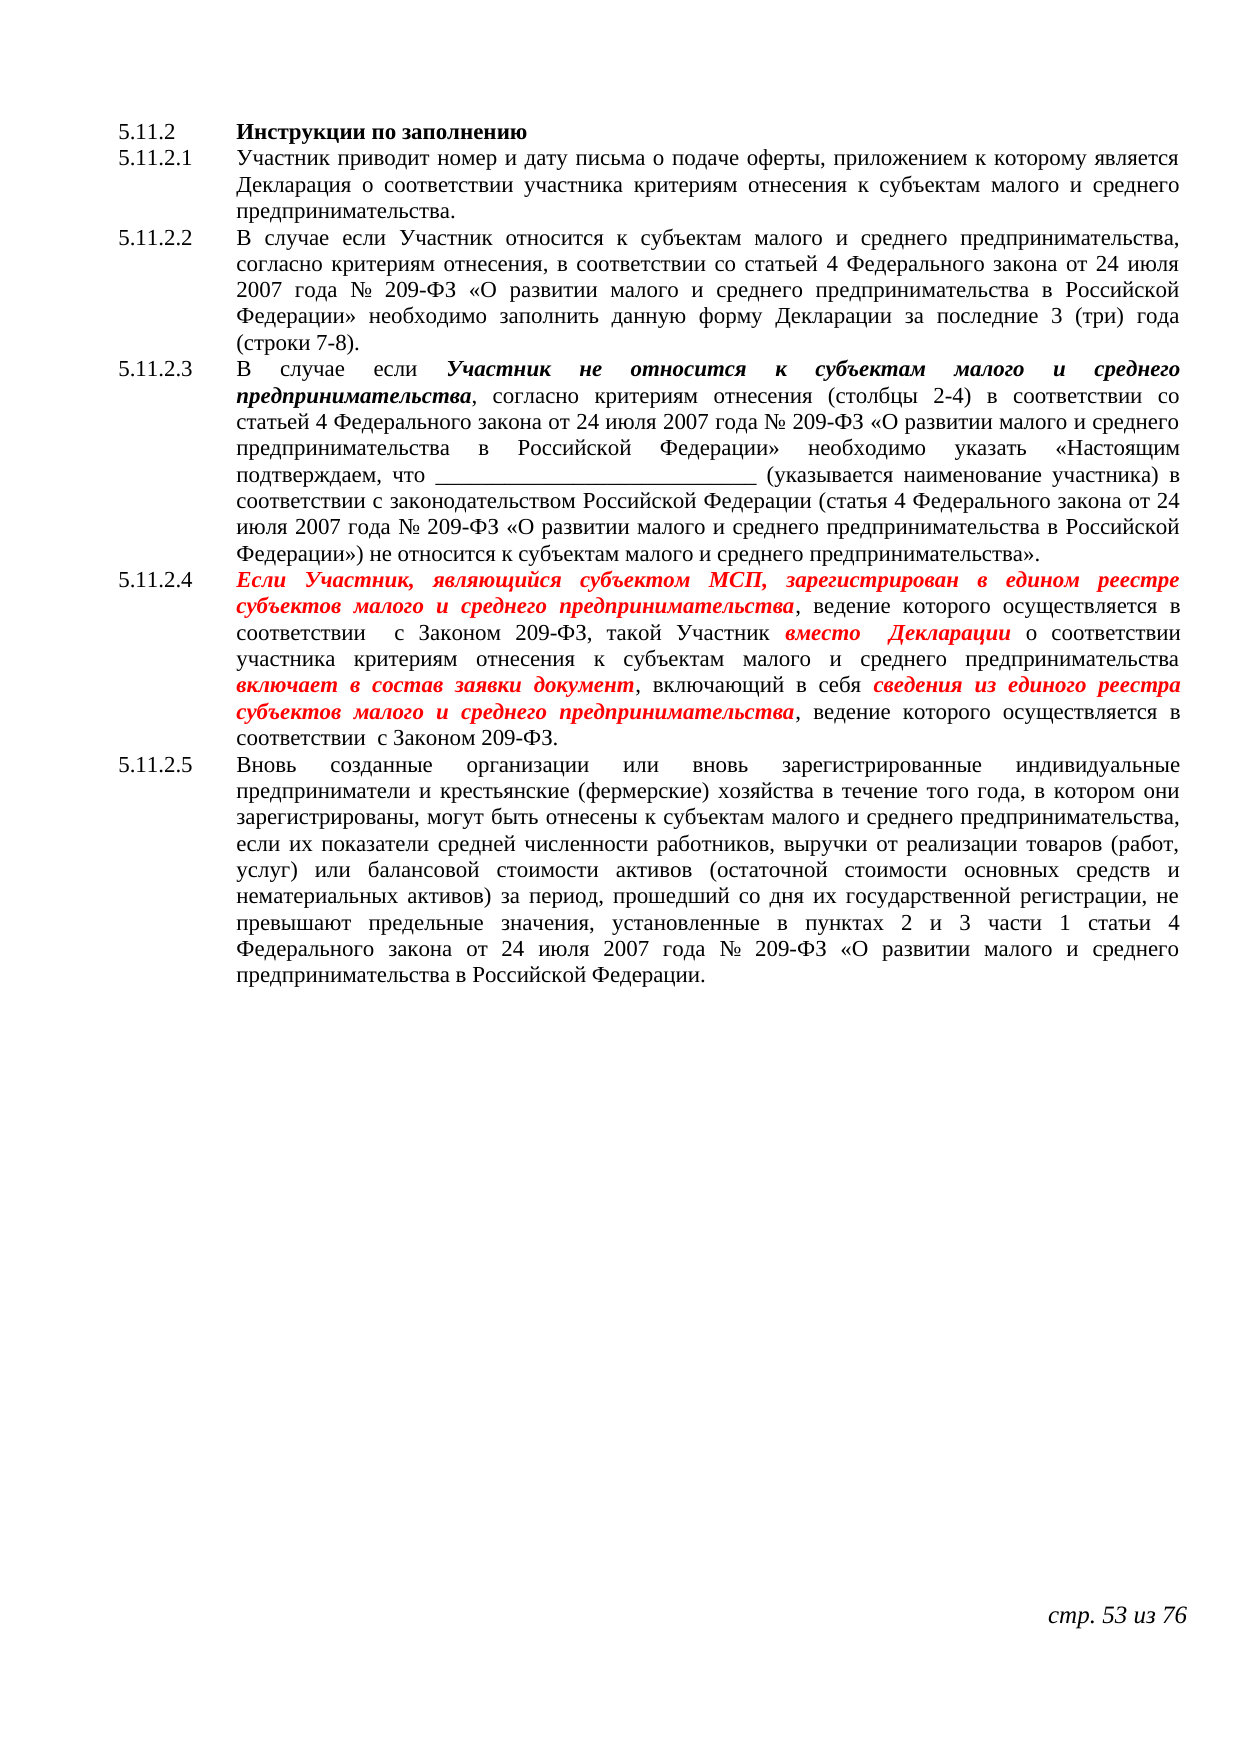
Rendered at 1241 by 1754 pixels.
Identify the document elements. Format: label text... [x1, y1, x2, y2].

list В случае если Участник не относится к субъектам малого и среднего предпринимательства, согласно критериям отнесения (столбцы 2-4) в соответствии со статьей 4 Федерального закона от 24 июля 2007 года № 209-ФЗ «О развитии малого и среднего предпринимательства в Российской Федерации» необходимо указать «Настоящим подтверждаем, что ____________________________ (указывается наименование участника) в соответствии с законодательством Российской Федерации (статья 4 Федерального закона от 24 июля 2007 года № 209-ФЗ «О развитии малого и среднего предпринимательства в Российской Федерации») не относится к субъектам малого и среднего предпринимательства». [118, 355, 1181, 566]
list В случае если Участник относится к субъектам малого и среднего предпринимательства, согласно критериям отнесения, в соответствии со статьей 4 Федерального закона от 24 июля 2007 года № 209-ФЗ «О развитии малого и среднего предпринимательства в Российской Федерации» необходимо заполнить данную форму Декларации за последние 3 (три) года (строки 7-8). [118, 223, 1181, 355]
text Вновь созданные организации или вновь зарегистрированные индивидуальные предприниматели и крестьянские (фермерские) хозяйства в течение того года, в котором они зарегистрированы, могут быть отнесены к субъектам малого и среднего предпринимательства, если их показатели средней численности работников, выручки от реализации товаров (работ, услуг) или балансовой стоимости активов (остаточной стоимости основных средств и нематериальных активов) за период, прошедший со дня их государственной регистрации, не превышают предельные значения, установленные в пунктах 2 и 3 части 1 статьи 4 Федерального закона от 24 июля 2007 года № 209-ФЗ «О развитии малого и среднего предпринимательства в Российской Федерации. [118, 751, 1181, 988]
list Инструкции по заполнению [118, 118, 1181, 144]
text Если Участник, являющийся субъектом МСП, зарегистрирован в едином реестре субъектов малого и среднего предпринимательства, ведение которого осуществляется в соответствии с Законом 209-ФЗ, такой Участник вместо Декларации о соответствии участника критериям отнесения к субъектам малого и среднего предпринимательства включает в состав заявки документ, включающий в себя сведения из единого реестра субъектов малого и среднего предпринимательства, ведение которого осуществляется в соответствии с Законом 209-ФЗ. [118, 566, 1181, 751]
text Участник приводит номер и дату письма о подаче оферты, приложением к которому является Декларация о соответствии участника критериям отнесения к субъектам малого и среднего предпринимательства. [118, 144, 1181, 223]
